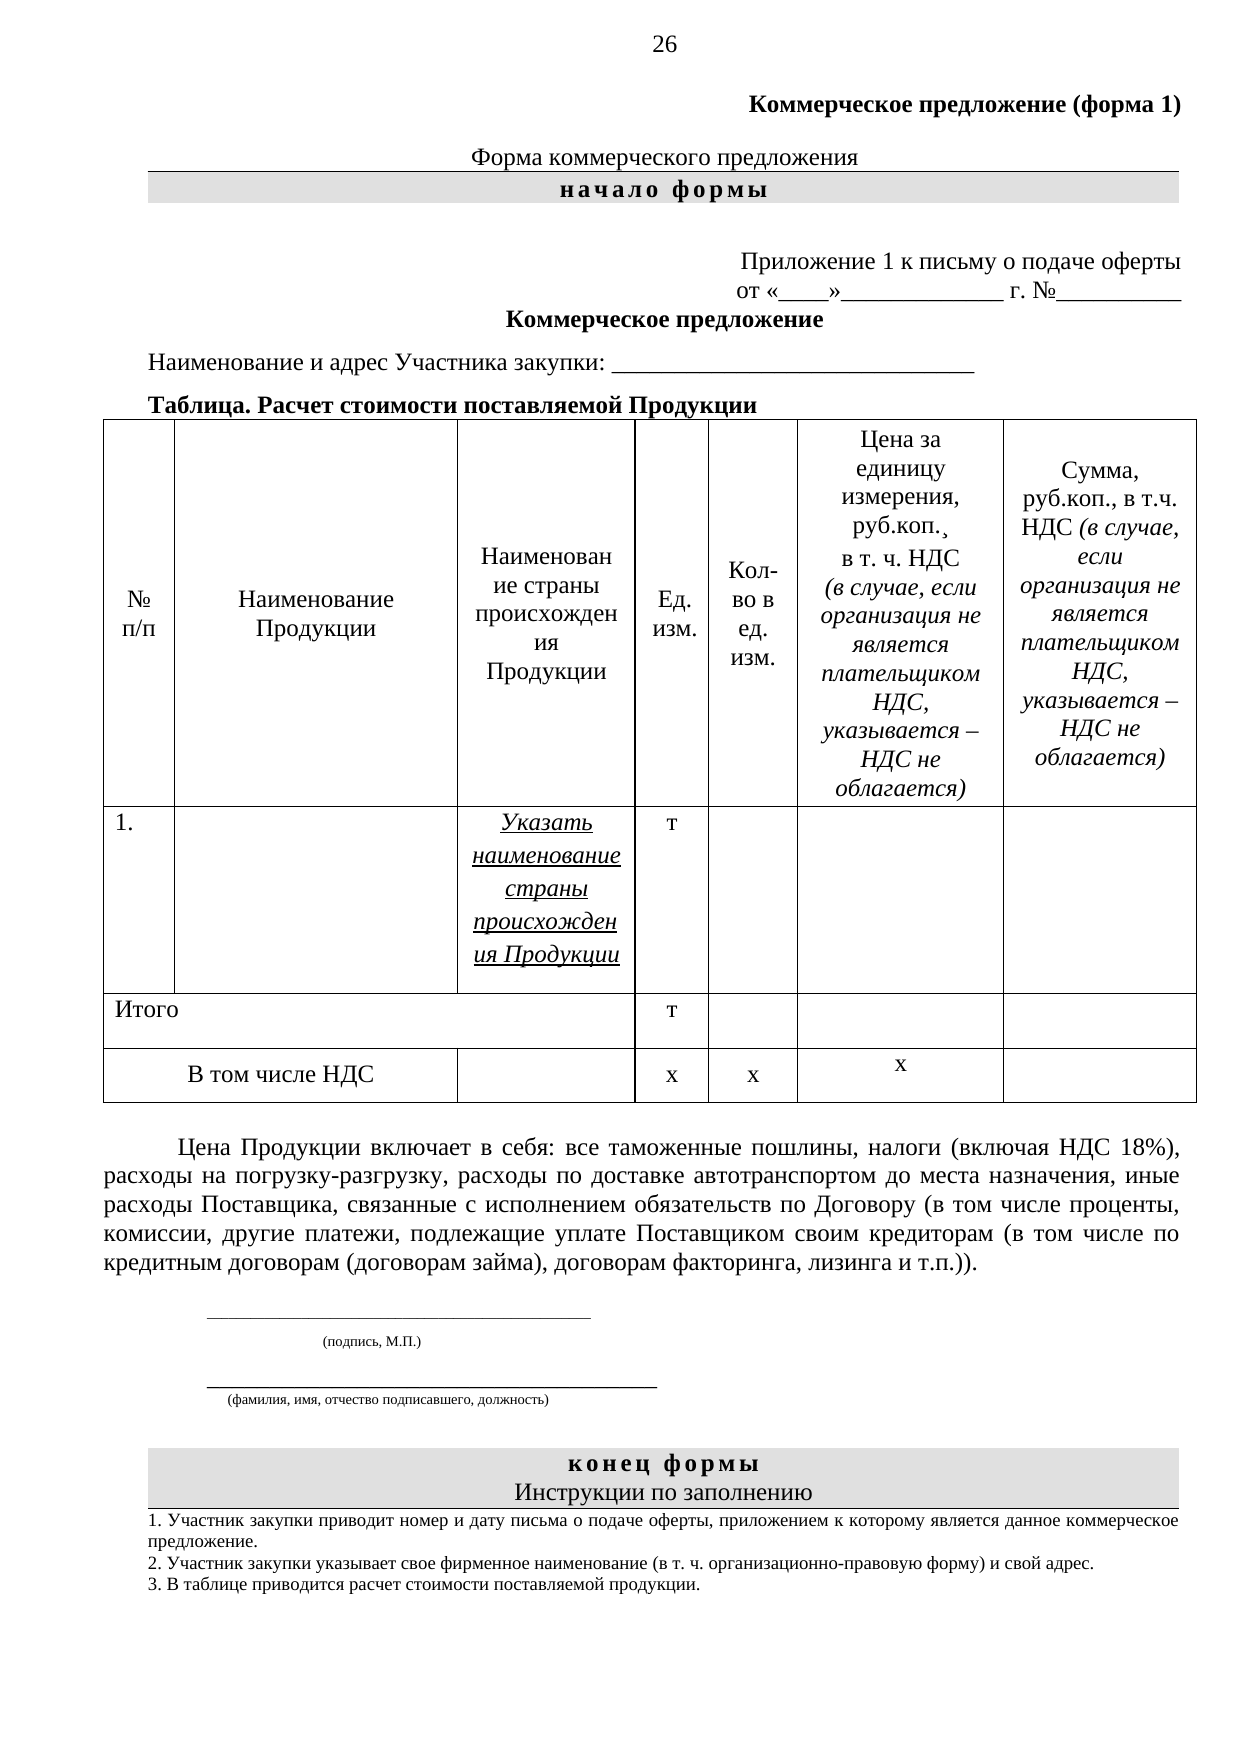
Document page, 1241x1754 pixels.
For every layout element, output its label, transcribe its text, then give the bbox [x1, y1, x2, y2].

table_header Ед. изм. [636, 420, 708, 806]
text Таблица. Расчет стоимости поставляемой Продукции [148, 390, 1181, 419]
text Коммерческое предложение [148, 304, 1181, 332]
table_cell т [636, 807, 708, 993]
table_cell [1004, 1049, 1196, 1102]
table_cell Указать наименование страны происхождения Продукции [458, 807, 634, 993]
text Коммерческое предложение (форма 1) [185, 89, 1181, 117]
text начало формы [148, 172, 1179, 203]
table_cell [709, 994, 797, 1047]
table_cell [798, 807, 1003, 993]
text Приложение 1 к письму о подаче оферты от «____»_____________ г. №__________ [148, 246, 1181, 304]
table_cell Итого [104, 994, 634, 1047]
text 1. Участник закупки приводит номер и дату письма о подаче оферты, приложением к которому является данное коммерческое предложение. [148, 1509, 1181, 1552]
table_header Цена за единицу измерения, руб.коп.¸ в т. ч. НДС (в случае, если организация не является плательщиком НДС, указывается – НДС не облагается) [798, 420, 1003, 806]
table_cell х [709, 1049, 797, 1102]
table_cell В том числе НДС [104, 1049, 457, 1102]
text Инструкции по заполнению [148, 1477, 1179, 1508]
table_cell [1004, 994, 1196, 1047]
table_header Сумма, руб.коп., в т.ч. НДС (в случае, если организация не является плательщиком НДС, указывается – НДС не облагается) [1004, 420, 1196, 806]
text конец формы [148, 1448, 1179, 1477]
table_cell т [636, 994, 708, 1047]
text (подпись, М.П.) [148, 1333, 797, 1362]
table_cell [175, 807, 457, 993]
table_header Наименование страны происхождения Продукции [458, 420, 634, 806]
text _____________________________________________________ [148, 1304, 797, 1333]
table_cell [1004, 807, 1196, 993]
table_header № п/п [104, 420, 174, 806]
table_cell [458, 1049, 634, 1102]
text Цена Продукции включает в себя: все таможенные пошлины, налоги (включая НДС 18%), расходы на погрузку-разгрузку, расходы по доставке автотранспортом до места назначения, иные расходы Поставщика, связанные с исполнением обязательств по Договору (в том числе проценты, комиссии, другие платежи, подлежащие уплате Поставщиком своим кредиторам (в том числе по кредитным договорам (договорам займа), договорам факторинга, лизинга и т.п.)). [103, 1132, 1181, 1276]
text 3. В таблице приводится расчет стоимости поставляемой продукции. [148, 1573, 1181, 1595]
table_cell [104, 807, 174, 993]
table_cell х [798, 1049, 1003, 1102]
table_header Наименование Продукции [175, 420, 457, 806]
text Наименование и адрес Участника закупки: _____________________________ [148, 347, 1181, 376]
table_cell х [636, 1049, 708, 1102]
table_cell [798, 994, 1003, 1047]
text (фамилия, имя, отчество подписавшего, должность) [148, 1391, 797, 1419]
text ____________________________________ [148, 1362, 1181, 1391]
text Форма коммерческого предложения [148, 142, 1181, 171]
table_cell [709, 807, 797, 993]
table_header Кол-во в ед. изм. [709, 420, 797, 806]
text 2. Участник закупки указывает свое фирменное наименование (в т. ч. организационно-правовую форму) и свой адрес. [148, 1552, 1181, 1573]
